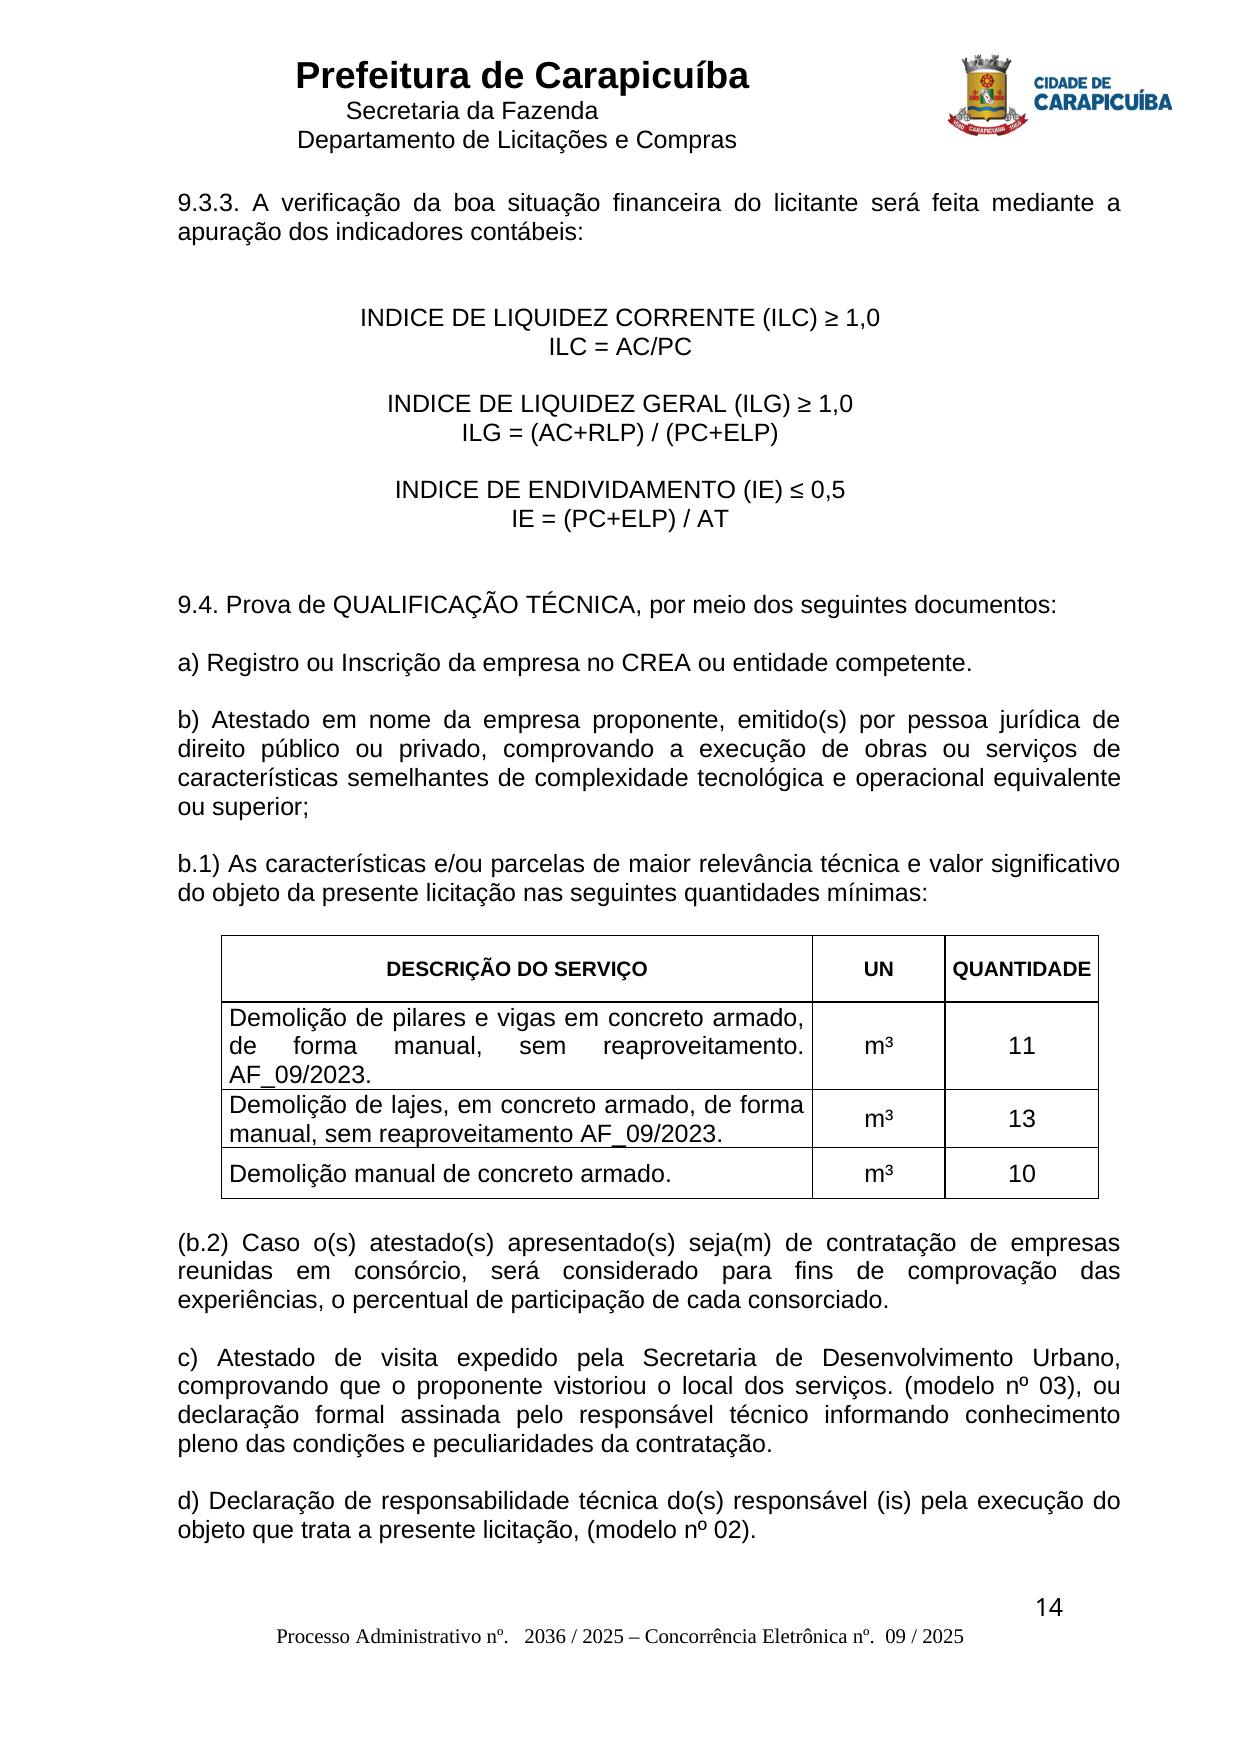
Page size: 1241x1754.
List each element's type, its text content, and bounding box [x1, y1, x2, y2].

text 9.3.3. A verificação da boa situação financeira do licitante será feita mediante a apuração dos indicadores contábeis: [177, 188, 1122, 245]
table_cell 11 [946, 1003, 1098, 1089]
text d) Declaração de responsabilidade técnica do(s) responsável (is) pela execução do objeto que trata a presente licitação, (modelo nº 02). [177, 1486, 1122, 1544]
table_cell m³ [813, 1148, 944, 1198]
text INDICE DE LIQUIDEZ CORRENTE (ILC) ≥ 1,0 [177, 303, 1063, 332]
text c) Atestado de visita expedido pela Secretaria de Desenvolvimento Urbano, comprovando que o proponente vistoriou o local dos serviços. (modelo nº 03), ou declaração formal assinada pelo responsável técnico informando conhecimento pleno das condições e peculiaridades da contratação. [177, 1343, 1122, 1458]
table_cell m³ [813, 1090, 944, 1147]
text IE = (PC+ELP) / AT [177, 504, 1063, 533]
text ILC = AC/PC [177, 332, 1063, 360]
text b) Atestado em nome da empresa proponente, emitido(s) por pessoa jurídica de direito público ou privado, comprovando a execução de obras ou serviços de características semelhantes de complexidade tecnológica e operacional equivalente ou superior; [177, 705, 1122, 820]
table_cell Demolição de lajes, em concreto armado, de forma manual, sem reaproveitamento AF_09/2023. [222, 1090, 812, 1147]
table_cell Demolição manual de concreto armado. [222, 1148, 812, 1198]
table_cell m³ [813, 1003, 944, 1089]
table_header UN [813, 936, 944, 1001]
table_header DESCRIÇÃO DO SERVIÇO [222, 936, 812, 1001]
text INDICE DE LIQUIDEZ GERAL (ILG) ≥ 1,0 [177, 389, 1063, 418]
table_cell Demolição de pilares e vigas em concreto armado, de forma manual, sem reaproveitamento. AF_09/2023. [222, 1003, 812, 1089]
table_cell 10 [946, 1148, 1098, 1198]
text INDICE DE ENDIVIDAMENTO (IE) ≤ 0,5 [177, 475, 1063, 504]
text b.1) As características e/ou parcelas de maior relevância técnica e valor significativo do objeto da presente licitação nas seguintes quantidades mínimas: [177, 849, 1122, 907]
table_cell 13 [946, 1090, 1098, 1147]
text ILG = (AC+RLP) / (PC+ELP) [177, 418, 1063, 447]
table_header QUANTIDADE [946, 936, 1098, 1001]
text (b.2) Caso o(s) atestado(s) apresentado(s) seja(m) de contratação de empresas reunidas em consórcio, será considerado para fins de comprovação das experiências, o percentual de participação de cada consorciado. [177, 1228, 1122, 1314]
text 9.4. Prova de QUALIFICAÇÃO TÉCNICA, por meio dos seguintes documentos: [177, 590, 1122, 619]
picture [946, 44, 1172, 142]
text a) Registro ou Inscrição da empresa no CREA ou entidade competente. [177, 648, 1122, 677]
